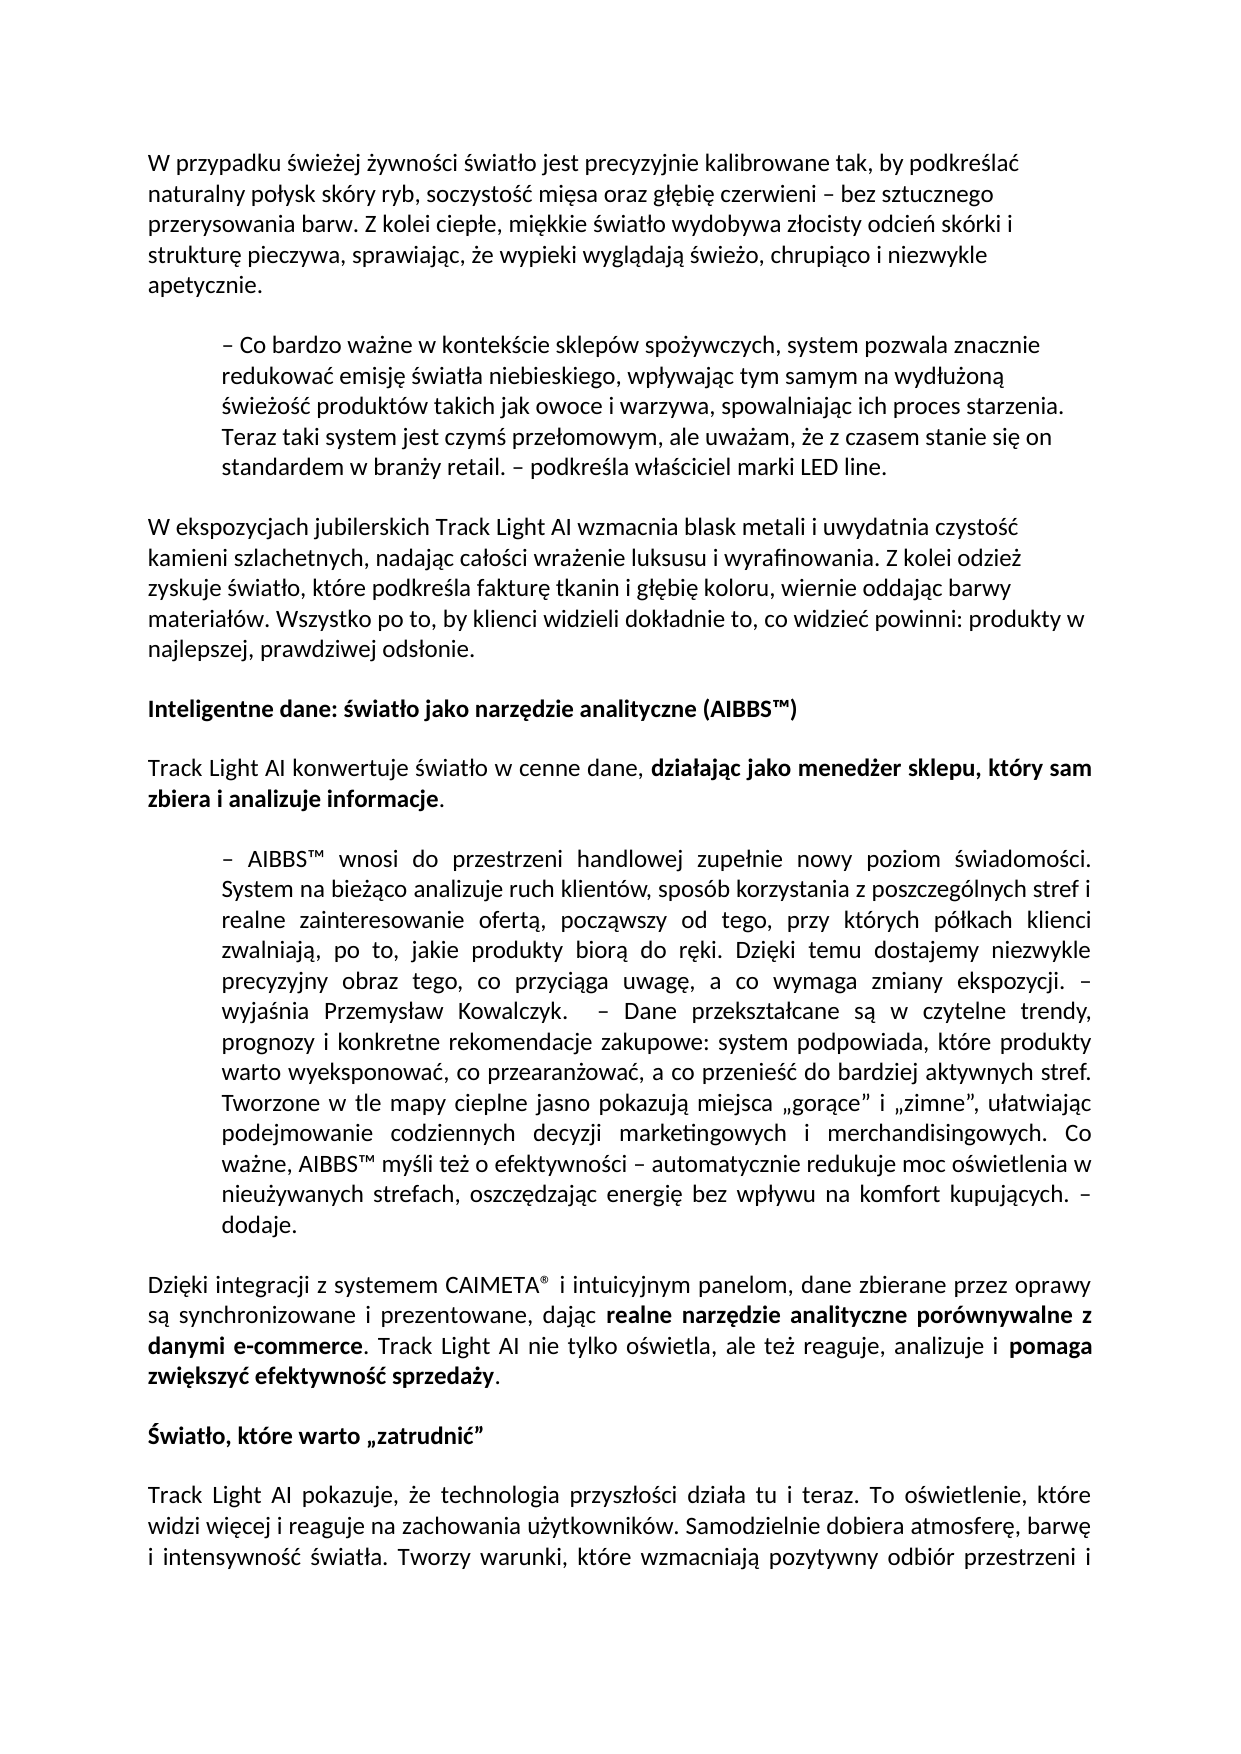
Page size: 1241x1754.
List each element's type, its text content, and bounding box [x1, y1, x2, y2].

text Dzięki integracji z systemem CAIMETA® i intuicyjnym panelom, dane zbierane przez oprawy są synchronizowane i prezentowane, dając realne narzędzie analityczne porównywalne z danymi e-commerce. Track Light AI nie tylko oświetla, ale też reaguje, analizuje i pomaga zwiększyć efektywność sprzedaży. [148, 1269, 1093, 1391]
subtitle Inteligentne dane: światło jako narzędzie analityczne (AIBBS™) [148, 693, 1093, 723]
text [148, 1480, 1093, 1571]
text Track Light AI konwertuje światło w cenne dane, działając jako menedżer sklepu, który sam zbiera i analizuje informacje. [148, 753, 1093, 814]
text W ekspozycjach jubilerskich Track Light AI wzmacnia blask metali i uwydatnia czystość kamieni szlachetnych, nadając całości wrażenie luksusu i wyrafinowania. Z kolei odzież zyskuje światło, które podkreśla fakturę tkanin i głębię koloru, wiernie oddając barwy materiałów. Wszystko po to, by klienci widzieli dokładnie to, co widzieć powinni: produkty w najlepszej, prawdziwej odsłonie. [148, 511, 1093, 664]
text – AIBBS™ wnosi do przestrzeni handlowej zupełnie nowy poziom świadomości. System na bieżąco analizuje ruch klientów, sposób korzystania z poszczególnych stref i realne zainteresowanie ofertą, począwszy od tego, przy których półkach klienci zwalniają, po to, jakie produkty biorą do ręki. Dzięki temu dostajemy niezwykle precyzyjny obraz tego, co przyciąga uwagę, a co wymaga zmiany ekspozycji. – wyjaśnia Przemysław Kowalczyk. – Dane przekształcane są w czytelne trendy, prognozy i konkretne rekomendacje zakupowe: system podpowiada, które produkty warto wyeksponować, co przearanżować, a co przenieść do bardziej aktywnych stref. Tworzone w tle mapy cieplne jasno pokazują miejsca „gorące” i „zimne”, ułatwiając podejmowanie codziennych decyzji marketingowych i merchandisingowych. Co ważne, AIBBS™ myśli też o efektywności – automatycznie redukuje moc oświetlenia w nieużywanych strefach, oszczędzając energię bez wpływu na komfort kupujących. – dodaje. [221, 843, 1093, 1239]
text – Co bardzo ważne w kontekście sklepów spożywczych, system pozwala znacznie redukować emisję światła niebieskiego, wpływając tym samym na wydłużoną świeżość produktów takich jak owoce i warzywa, spowalniając ich proces starzenia. Teraz taki system jest czymś przełomowym, ale uważam, że z czasem stanie się on standardem w branży retail. – podkreśla właściciel marki LED line. [221, 329, 1093, 482]
text W przypadku świeżej żywności światło jest precyzyjnie kalibrowane tak, by podkreślać naturalny połysk skóry ryb, soczystość mięsa oraz głębię czerwieni – bez sztucznego przerysowania barw. Z kolei ciepłe, miękkie światło wydobywa złocisty odcień skórki i strukturę pieczywa, sprawiając, że wypieki wyglądają świeżo, chrupiąco i niezwykle apetycznie. [148, 148, 1093, 300]
text Światło, które warto „zatrudnić” [148, 1420, 1093, 1451]
